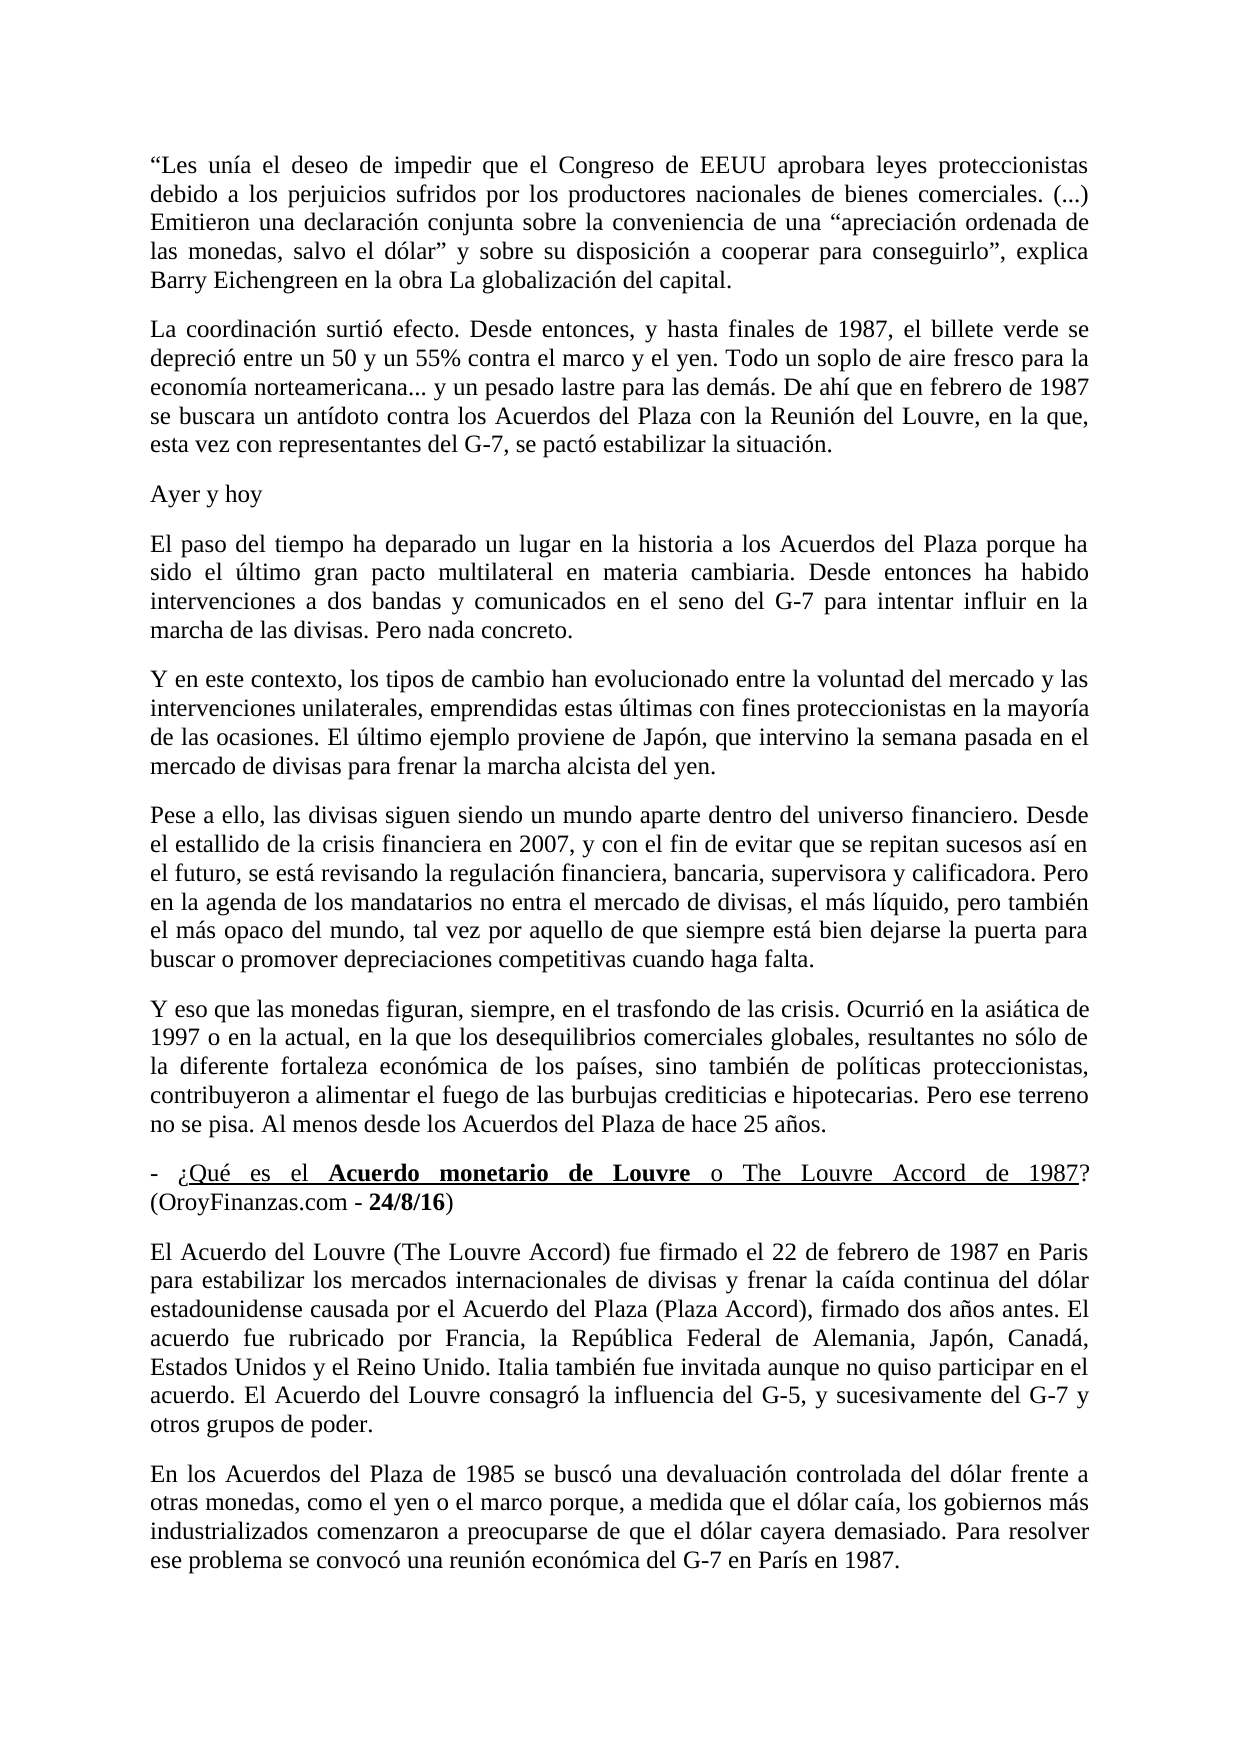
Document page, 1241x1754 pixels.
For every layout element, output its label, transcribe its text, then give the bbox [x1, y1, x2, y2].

text Y eso que las monedas figuran, siempre, en el trasfondo de las crisis. Ocurrió en la asiática de 1997 o en la actual, en la que los desequilibrios comerciales globales, resultantes no sólo de la diferente fortaleza económica de los países, sino también de políticas proteccionistas, contribuyeron a alimentar el fuego de las burbujas crediticias e hipotecarias. Pero ese terreno no se pisa. Al menos desde los Acuerdos del Plaza de hace 25 años. [150, 994, 1090, 1137]
text - ¿Qué es el Acuerdo monetario de Louvre o The Louvre Accord de 1987? (OroyFinanzas.com - 24/8/16) [150, 1158, 1090, 1216]
text La coordinación surtió efecto. Desde entonces, y hasta finales de 1987, el billete verde se depreció entre un 50 y un 55% contra el marco y el yen. Todo un soplo de aire fresco para la economía norteamericana... y un pesado lastre para las demás. De ahí que en febrero de 1987 se buscara un antídoto contra los Acuerdos del Plaza con la Reunión del Louvre, en la que, esta vez con representantes del G-7, se pactó estabilizar la situación. [150, 314, 1090, 458]
text Ayer y hoy [150, 479, 1090, 508]
text El Acuerdo del Louvre (The Louvre Accord) fue firmado el 22 de febrero de 1987 en Paris para estabilizar los mercados internacionales de divisas y frenar la caída continua del dólar estadounidense causada por el Acuerdo del Plaza (Plaza Accord), firmado dos años antes. El acuerdo fue rubricado por Francia, la República Federal de Alemania, Japón, Canadá, Estados Unidos y el Reino Unido. Italia también fue invitada aunque no quiso participar en el acuerdo. El Acuerdo del Louvre consagró la influencia del G-5, y sucesivamente del G-7 y otros grupos de poder. [150, 1237, 1090, 1438]
text “Les unía el deseo de impedir que el Congreso de EEUU aprobara leyes proteccionistas debido a los perjuicios sufridos por los productores nacionales de bienes comerciales. (...) Emitieron una declaración conjunta sobre la conveniencia de una “apreciación ordenada de las monedas, salvo el dólar” y sobre su disposición a cooperar para conseguirlo”, explica Barry Eichengreen en la obra La globalización del capital. [150, 150, 1090, 294]
text En los Acuerdos del Plaza de 1985 se buscó una devaluación controlada del dólar frente a otras monedas, como el yen o el marco porque, a medida que el dólar caía, los gobiernos más industrializados comenzaron a preocuparse de que el dólar cayera demasiado. Para resolver ese problema se convocó una reunión económica del G-7 en París en 1987. [150, 1459, 1090, 1574]
text El paso del tiempo ha deparado un lugar en la historia a los Acuerdos del Plaza porque ha sido el último gran pacto multilateral en materia cambiaria. Desde entonces ha habido intervenciones a dos bandas y comunicados en el seno del G-7 para intentar influir en la marcha de las divisas. Pero nada concreto. [150, 529, 1090, 644]
text Y en este contexto, los tipos de cambio han evolucionado entre la voluntad del mercado y las intervenciones unilaterales, emprendidas estas últimas con fines proteccionistas en la mayoría de las ocasiones. El último ejemplo proviene de Japón, que intervino la semana pasada en el mercado de divisas para frenar la marcha alcista del yen. [150, 664, 1090, 779]
text Pese a ello, las divisas siguen siendo un mundo aparte dentro del universo financiero. Desde el estallido de la crisis financiera en 2007, y con el fin de evitar que se repitan sucesos así en el futuro, se está revisando la regulación financiera, bancaria, supervisora y calificadora. Pero en la agenda de los mandatarios no entra el mercado de divisas, el más líquido, pero también el más opaco del mundo, tal vez por aquello de que siempre está bien dejarse la puerta para buscar o promover depreciaciones competitivas cuando haga falta. [150, 800, 1090, 973]
